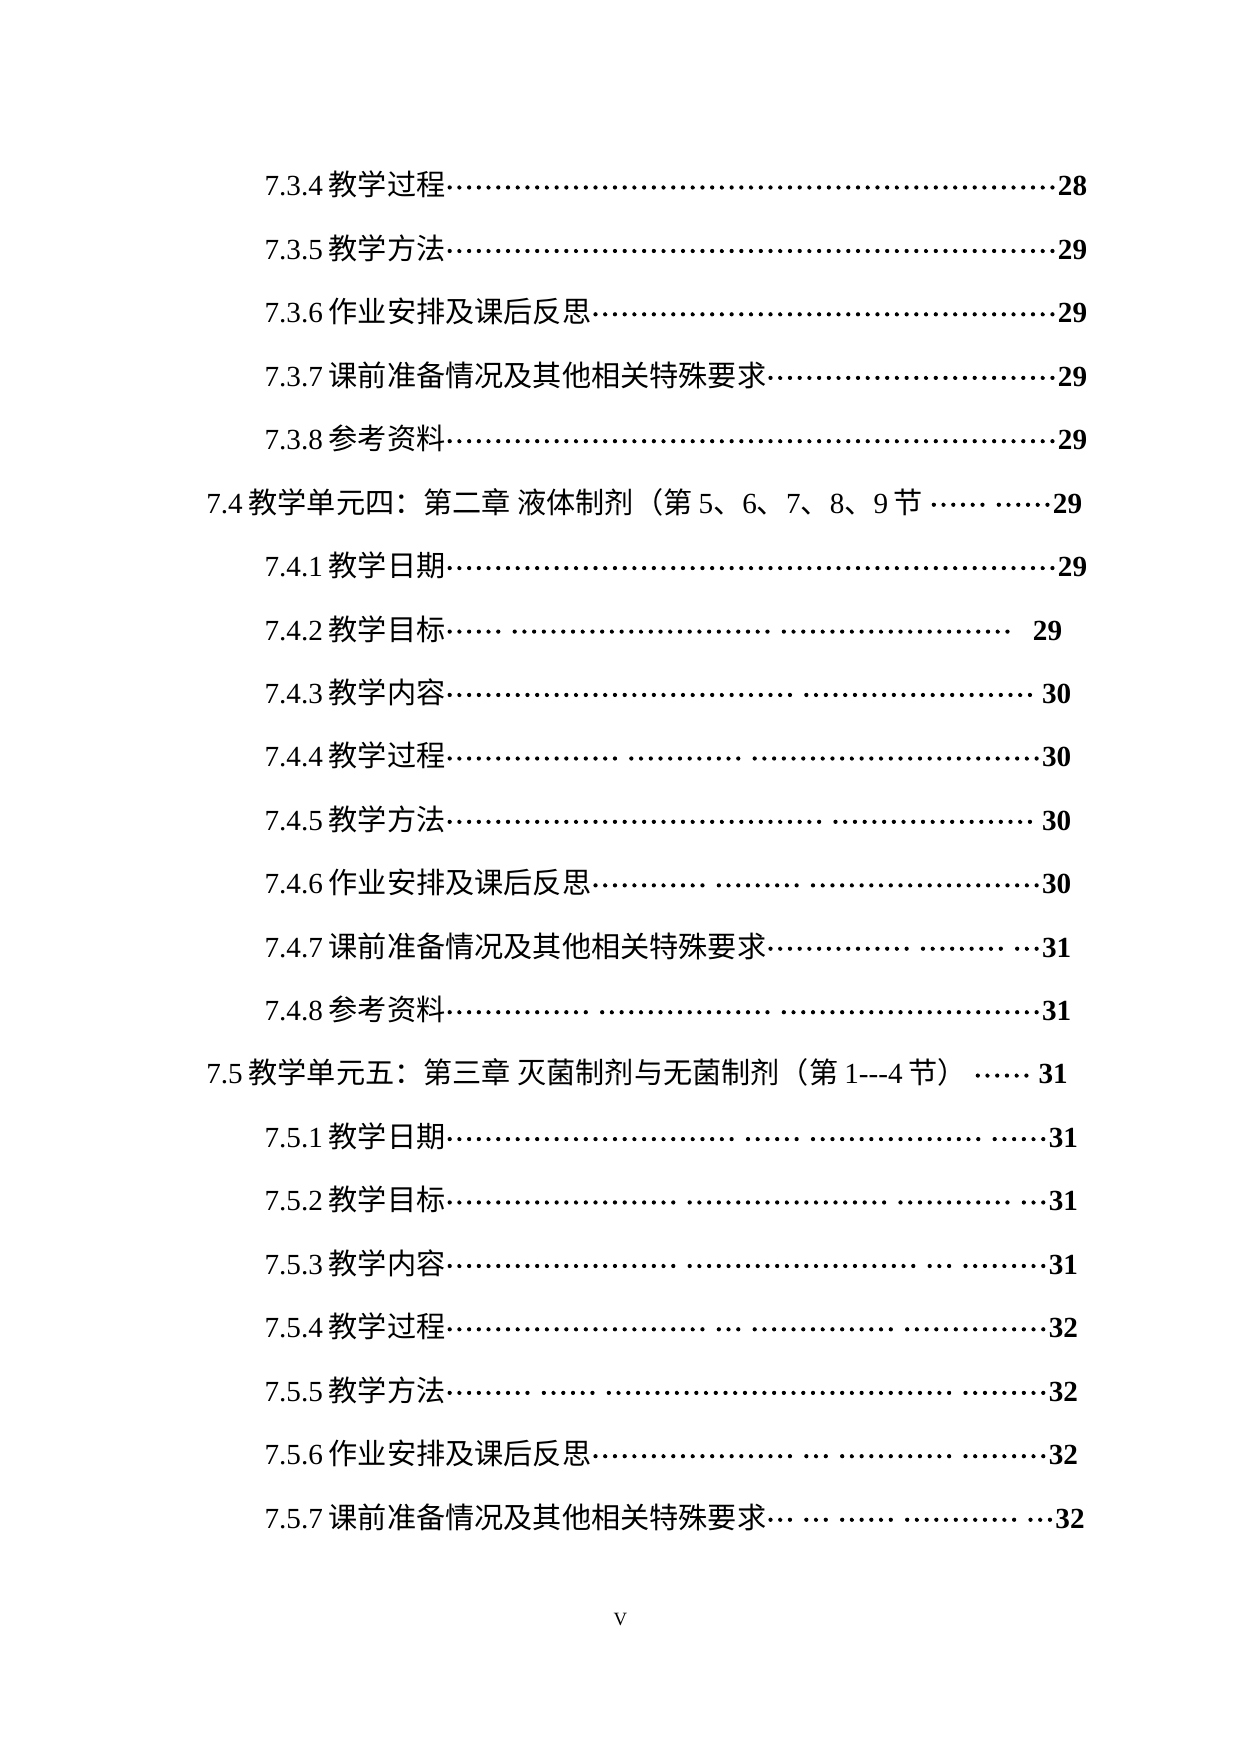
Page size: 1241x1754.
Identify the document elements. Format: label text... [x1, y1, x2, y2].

text 7.3.7课前准备情况及其他相关特殊要求29 [148, 352, 1092, 394]
text 7.5.2教学目标 31 [148, 1177, 1092, 1219]
text 7.4.8参考资料 31 [148, 987, 1092, 1029]
text 7.5.7课前准备情况及其他相关特殊要求 32 [148, 1494, 1092, 1536]
text 7.4.3教学内容 30 [148, 669, 1092, 712]
text 7.3.5教学方法29 [148, 225, 1092, 268]
text 7.5.4教学过程 32 [148, 1304, 1092, 1346]
text 7.4教学单元四：第二章 液体制剂（第5、6、7、8、9节 29 [148, 479, 1092, 521]
text 7.3.8参考资料29 [148, 416, 1092, 458]
text 7.5.1教学日期 31 [148, 1113, 1092, 1156]
text 7.5.5教学方法 32 [148, 1367, 1092, 1409]
text 7.4.6作业安排及课后反思 30 [148, 860, 1092, 902]
text 7.4.2教学目标 29 [148, 606, 1092, 648]
text 7.4.7课前准备情况及其他相关特殊要求 31 [148, 923, 1092, 966]
text 7.3.6作业安排及课后反思29 [148, 289, 1092, 331]
text 7.5.3教学内容 31 [148, 1240, 1092, 1283]
text 7.4.4教学过程 30 [148, 733, 1092, 775]
text 7.4.1教学日期29 [148, 543, 1092, 585]
text 7.4.5教学方法 30 [148, 796, 1092, 839]
text 7.5教学单元五：第三章 灭菌制剂与无菌制剂（第1---4节） 31 [148, 1050, 1092, 1092]
text 7.3.4教学过程28 [148, 162, 1092, 204]
text 7.5.6作业安排及课后反思 32 [148, 1431, 1092, 1473]
